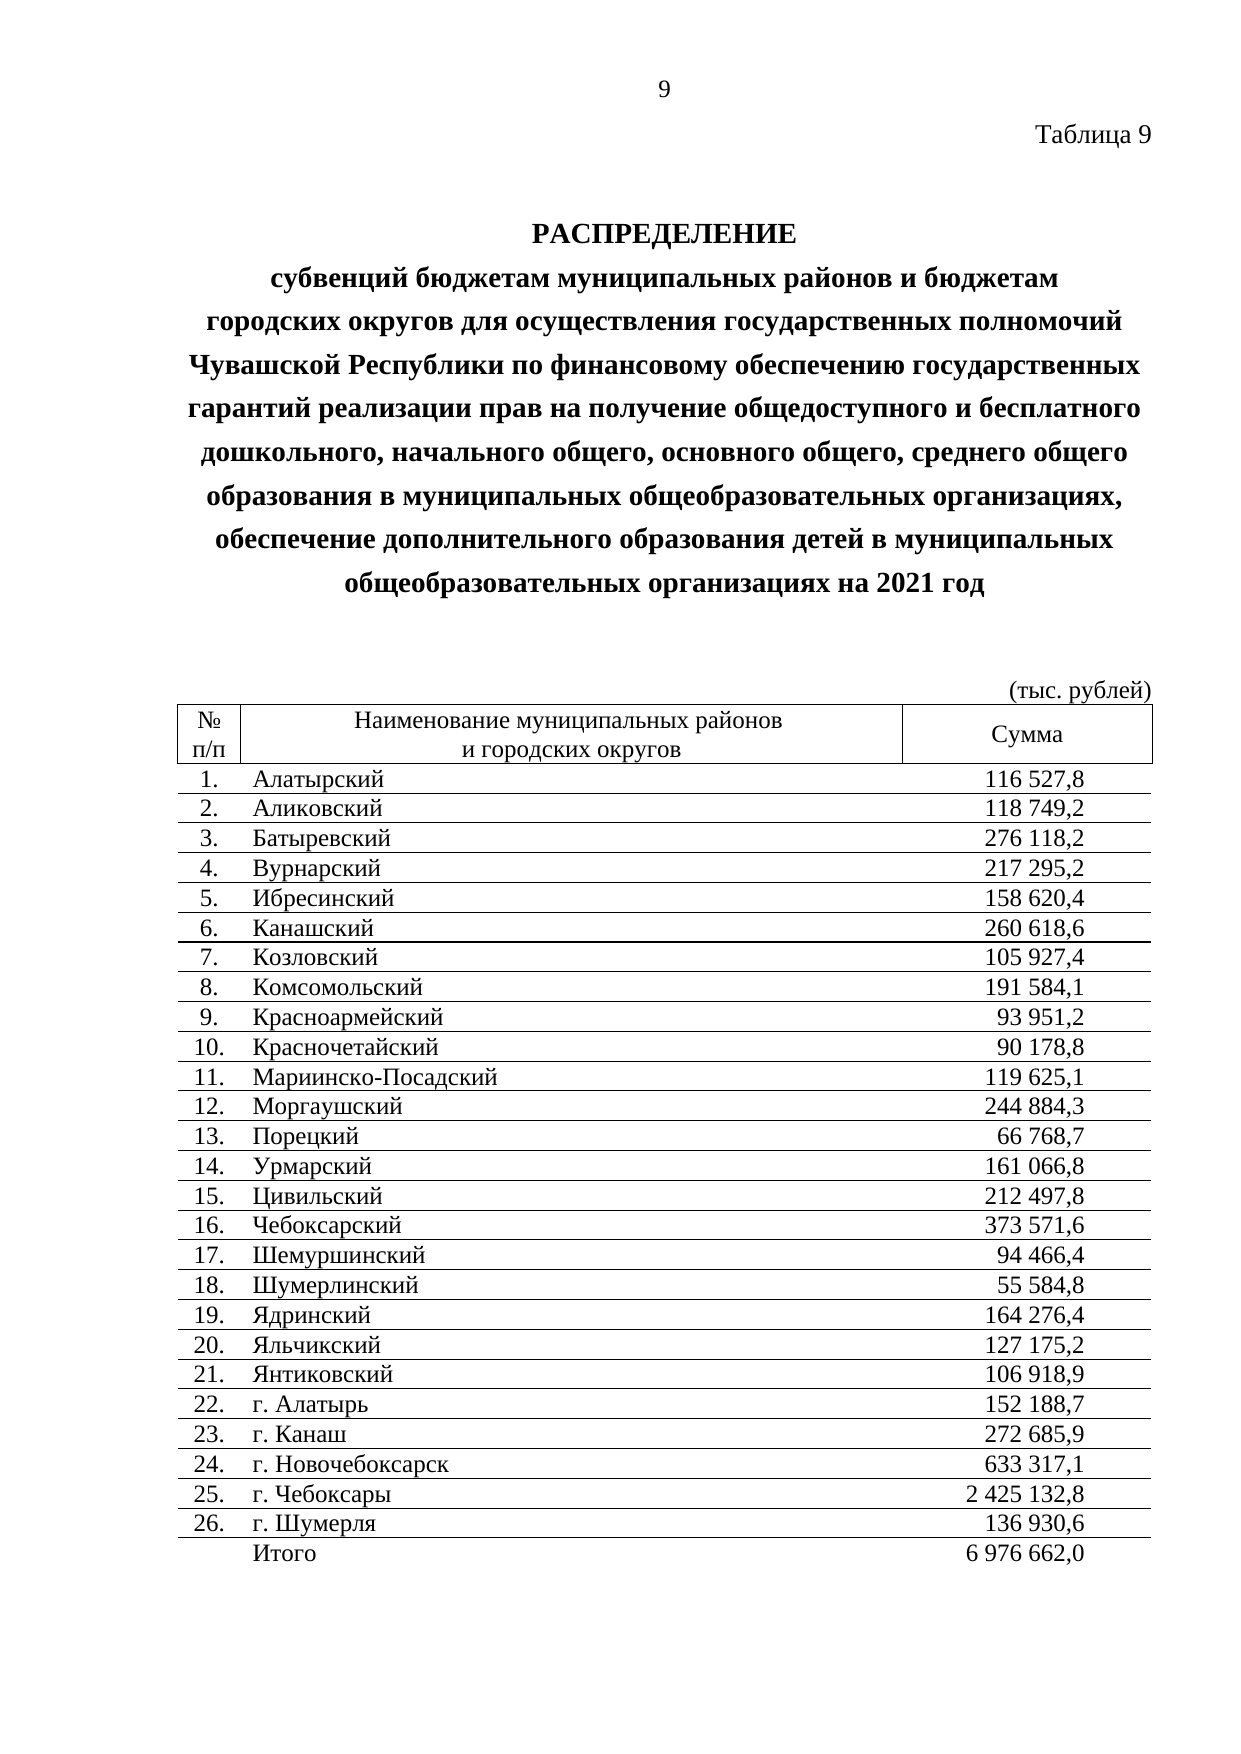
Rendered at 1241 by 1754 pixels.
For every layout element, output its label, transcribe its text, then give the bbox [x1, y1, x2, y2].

table_cell г. Алатырь [241, 1389, 902, 1418]
table_cell 127 175,2 [902, 1329, 1152, 1358]
table_cell 20. [177, 1329, 241, 1358]
table_cell 161 066,8 [902, 1150, 1152, 1180]
table_cell 119 625,1 [902, 1061, 1152, 1090]
table_header № п/п [178, 705, 240, 763]
table_cell 16. [177, 1210, 241, 1239]
table_cell 4. [177, 852, 241, 882]
table_cell 66 768,7 [902, 1120, 1152, 1150]
table_cell Красноармейский [241, 1002, 902, 1031]
table_cell Комсомольский [241, 972, 902, 1001]
text Таблица 9 [177, 118, 1152, 149]
table_cell Янтиковский [241, 1360, 902, 1388]
table_cell 2. [177, 793, 241, 822]
table_cell Чебоксарский [241, 1211, 902, 1239]
table_cell 9. [177, 1001, 241, 1031]
table_cell г. Чебоксары [241, 1479, 902, 1507]
table_cell 260 618,6 [902, 912, 1152, 941]
table_cell Итого [241, 1538, 902, 1567]
table_cell 23. [177, 1418, 241, 1448]
table_cell 93 951,2 [902, 1001, 1152, 1031]
table_cell Моргаушский [241, 1091, 902, 1120]
table_cell 13. [177, 1120, 241, 1150]
table_cell 244 884,3 [902, 1090, 1152, 1120]
table_cell 24. [177, 1448, 241, 1478]
table_cell 25. [177, 1478, 241, 1507]
table_cell г. Новочебоксарск [241, 1449, 902, 1478]
table_cell Аликовский [241, 794, 902, 822]
table_cell 276 118,2 [902, 822, 1152, 852]
table_cell 373 571,6 [902, 1210, 1152, 1239]
table_cell Урмарский [241, 1151, 902, 1180]
table_cell Вурнарский [241, 853, 902, 882]
table_cell 18. [177, 1269, 241, 1299]
table_cell 11. [177, 1061, 241, 1090]
table_cell 7. [177, 941, 241, 971]
table_header Наименование муниципальных районов и городских округов [241, 705, 902, 763]
table_cell 1. [177, 764, 241, 792]
table_cell г. Шумерля [241, 1509, 902, 1537]
table_cell Цивильский [241, 1181, 902, 1209]
table_cell Красночетайский [241, 1032, 902, 1061]
table_cell 164 276,4 [902, 1299, 1152, 1329]
table_cell 10. [177, 1031, 241, 1061]
text РАСПРЕДЕЛЕНИЕ [177, 216, 1152, 250]
table_cell 12. [177, 1090, 241, 1120]
table_cell 94 466,4 [902, 1239, 1152, 1269]
table_cell 3. [177, 822, 241, 852]
text субвенций бюджетам муниципальных районов и бюджетам [177, 260, 1152, 293]
table_cell 17. [177, 1239, 241, 1269]
table_cell 152 188,7 [902, 1388, 1152, 1418]
table_cell [177, 1537, 241, 1567]
table_cell Козловский [241, 943, 902, 971]
table_cell 191 584,1 [902, 971, 1152, 1001]
table_cell 212 497,8 [902, 1180, 1152, 1209]
text (тыс. рублей) [177, 675, 1152, 704]
table_cell 90 178,8 [902, 1031, 1152, 1061]
table_cell Ядринский [241, 1300, 902, 1329]
table_cell 136 930,6 [902, 1508, 1152, 1537]
table_cell 19. [177, 1299, 241, 1329]
table_cell 6. [177, 912, 241, 941]
table_cell 26. [177, 1508, 241, 1537]
table_cell Ибресинский [241, 883, 902, 912]
table_cell Шумерлинский [241, 1270, 902, 1299]
table_cell 116 527,8 [902, 764, 1152, 792]
table_cell 5. [177, 882, 241, 912]
table_header Сумма [903, 705, 1152, 763]
table_cell 6 976 662,0 [902, 1537, 1152, 1567]
table_cell Батыревский [241, 823, 902, 852]
table_cell 15. [177, 1180, 241, 1209]
table_cell 21. [177, 1359, 241, 1388]
table_cell 217 295,2 [902, 852, 1152, 882]
table_cell 272 685,9 [902, 1418, 1152, 1448]
text городских округов для осуществления государственных полномочий Чувашской Республики по финансовому обеспечению государственных гарантий реализации прав на получение общедоступного и бесплатного дошкольного, начального общего, основного общего, среднего общего образования в муниципальных общеобразовательных организациях, обеспечение дополнительного образования детей в муниципальных общеобразовательных организациях на 2021 год [177, 303, 1152, 598]
table_cell Канашский [241, 913, 902, 941]
table_cell Алатырский [241, 764, 902, 792]
table_cell 22. [177, 1388, 241, 1418]
table_cell Мариинско-Посадский [241, 1062, 902, 1090]
table_cell г. Канаш [241, 1419, 902, 1448]
table_cell 2 425 132,8 [902, 1478, 1152, 1507]
table_cell 105 927,4 [902, 941, 1152, 971]
table_cell 8. [177, 971, 241, 1001]
table_cell 14. [177, 1150, 241, 1180]
table_cell 55 584,8 [902, 1269, 1152, 1299]
table_cell Порецкий [241, 1121, 902, 1150]
table_cell 158 620,4 [902, 882, 1152, 912]
table_cell 633 317,1 [902, 1448, 1152, 1478]
table_cell 118 749,2 [902, 793, 1152, 822]
table_cell 106 918,9 [902, 1359, 1152, 1388]
table_cell Яльчикский [241, 1330, 902, 1358]
table_cell Шемуршинский [241, 1240, 902, 1269]
